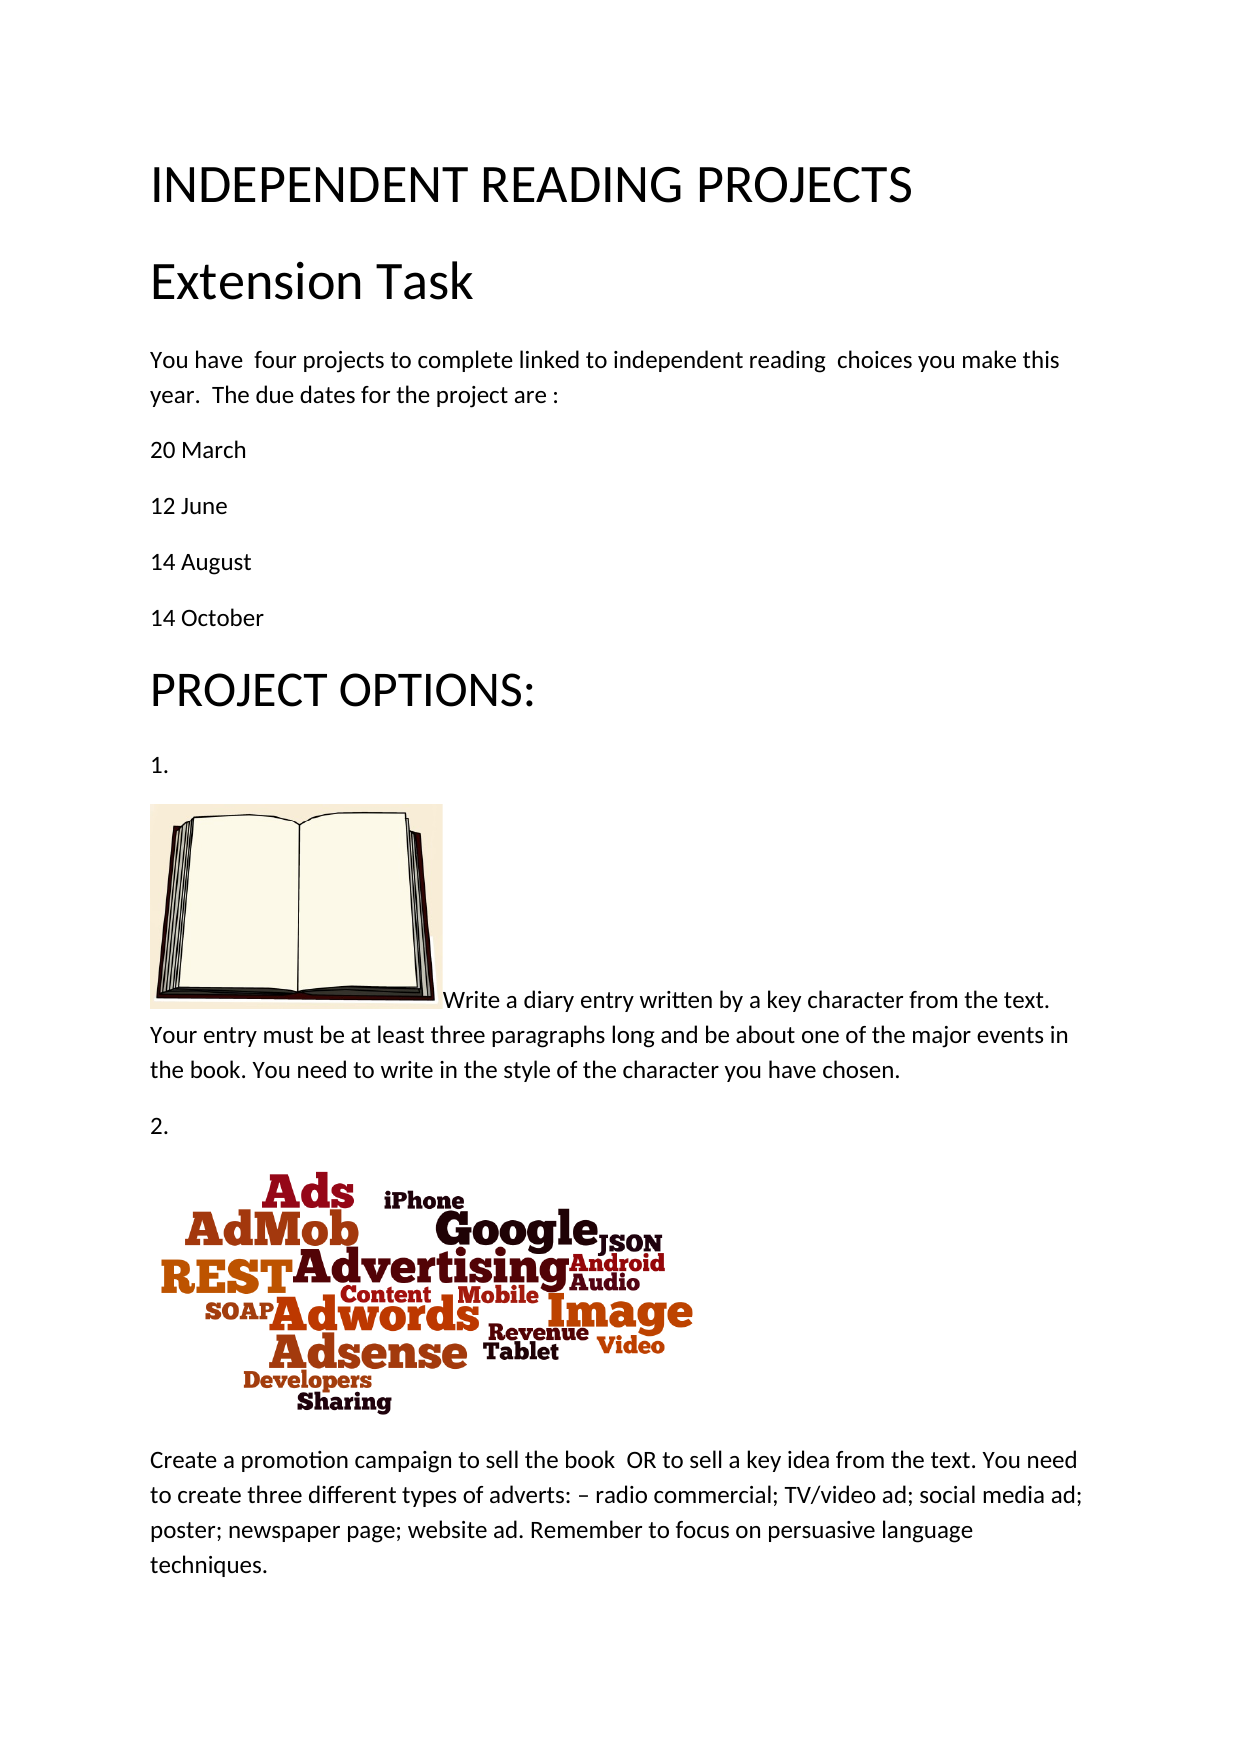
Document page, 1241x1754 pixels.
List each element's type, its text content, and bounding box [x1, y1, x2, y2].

text 14 August [150, 546, 1090, 577]
text Extension Task [150, 247, 1090, 313]
picture [150, 1166, 700, 1420]
text 1. [150, 749, 1090, 779]
text 20 March [150, 434, 1090, 465]
text You have four projects to complete linked to independent reading choices you make this year. The due dates for the project are : [150, 344, 1090, 409]
picture [150, 804, 443, 1009]
text 2. [150, 1110, 1090, 1141]
text Write a diary entry written by a key character from the text. Your entry must be at least three paragraphs long and be about one of the major events in the book. You need to write in the style of the character you have chosen. [150, 805, 1090, 1085]
text Create a promotion campaign to sell the book OR to sell a key idea from the text. You need to create three different types of adverts: – radio commercial; TV/video ad; social media ad; poster; newspaper page; website ad. Remember to focus on persuasive language techniques. [150, 1444, 1090, 1580]
text 14 October [150, 602, 1090, 633]
text 12 June [150, 490, 1090, 521]
text PROJECT OPTIONS: [150, 658, 1090, 719]
text INDEPENDENT READING PROJECTS [150, 150, 1090, 216]
